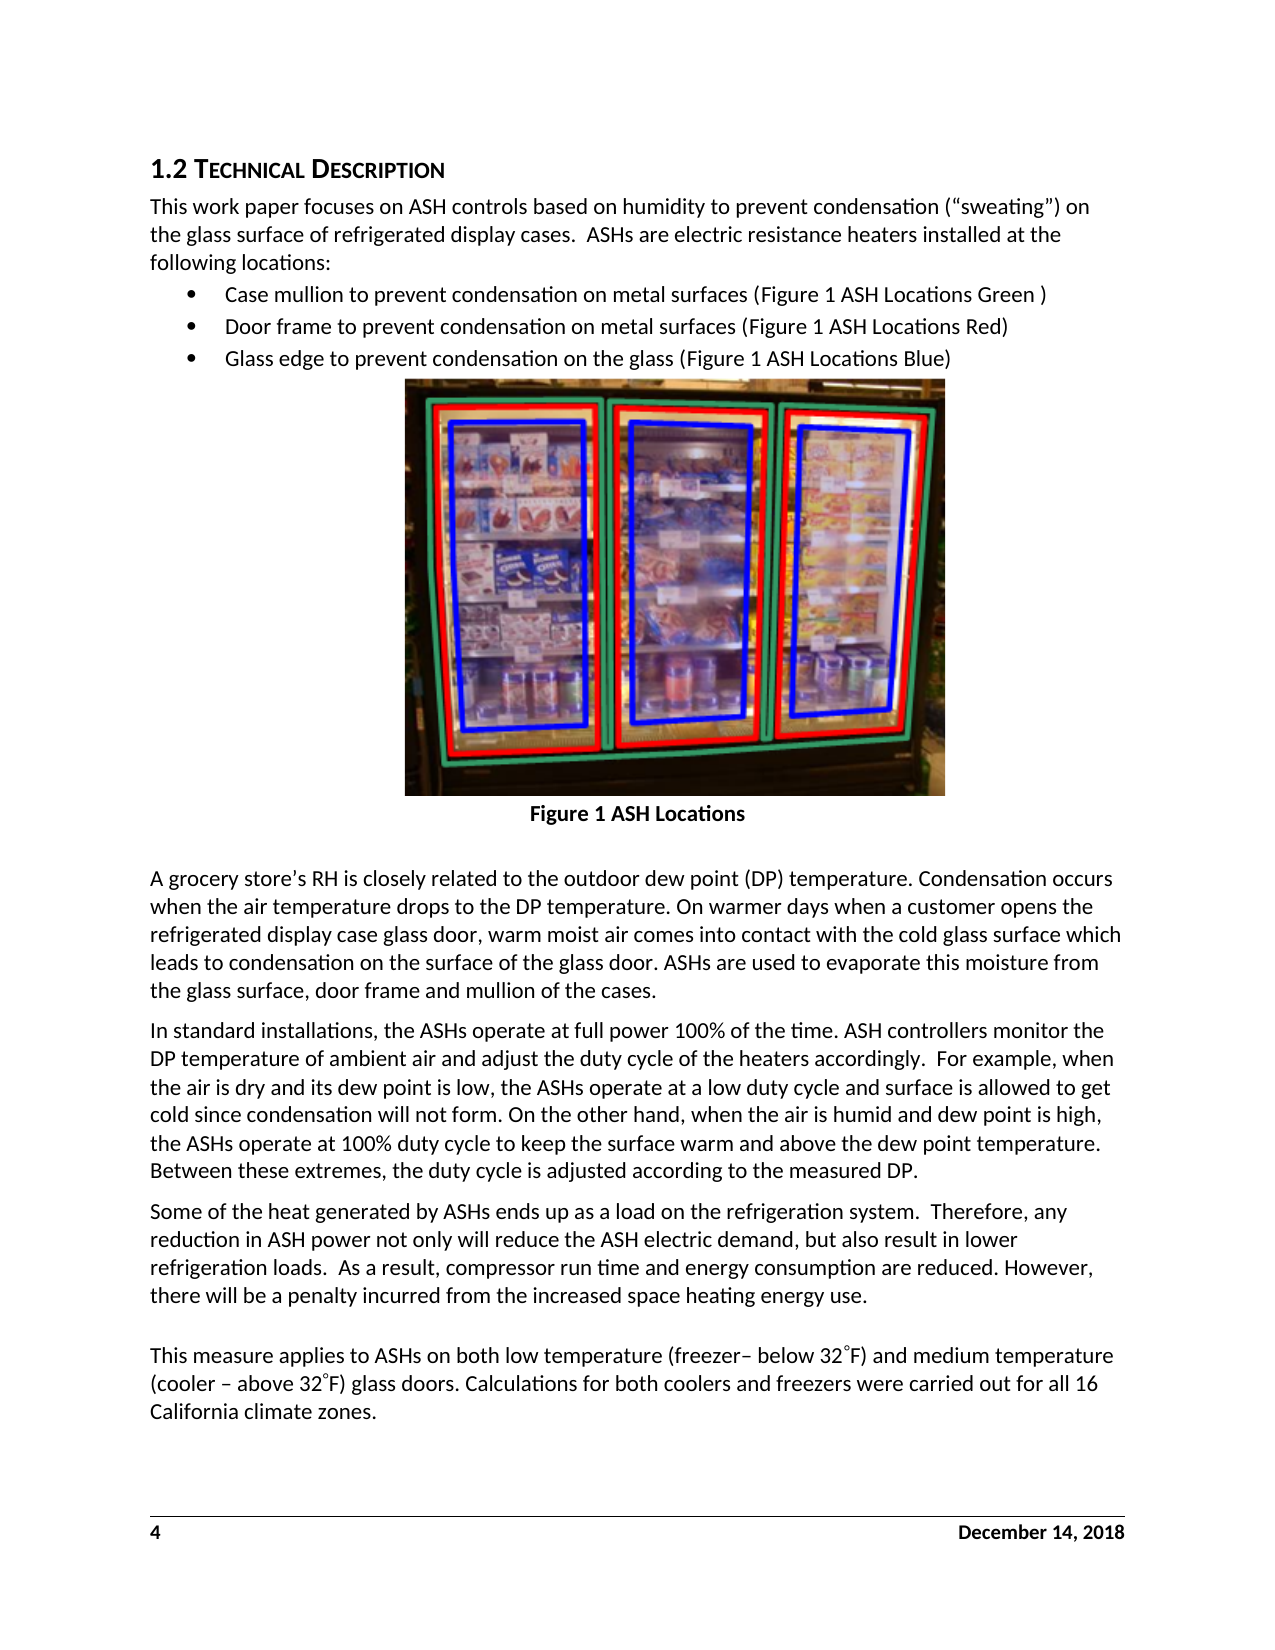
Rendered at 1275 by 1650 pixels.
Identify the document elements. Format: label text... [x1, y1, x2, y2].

list Case mullion to prevent condensation on metal surfaces (Figure 1 ASH Locations Green ) [187, 280, 1125, 308]
picture [404, 376, 946, 796]
text Figure 1 ASH Locations [150, 799, 1125, 828]
list Door frame to prevent condensation on metal surfaces (Figure 1 ASH Locations Red) [187, 312, 1125, 340]
text A grocery store’s RH is closely related to the outdoor dew point (DP) temperature. Condensation occurs when the air temperature drops to the DP temperature. On warmer days when a customer opens the refrigerated display case glass door, warm moist air comes into contact with the cold glass surface which leads to condensation on the surface of the glass door. ASHs are used to evaporate this moisture from the glass surface, door frame and mullion of the cases. [150, 864, 1125, 1004]
subtitle 1.2 Technical Description [150, 150, 1125, 186]
list Glass edge to prevent condensation on the glass (Figure 1 ASH Locations Blue) [187, 344, 1125, 372]
text This work paper focuses on ASH controls based on humidity to prevent condensation (“sweating”) on the glass surface of refrigerated display cases. ASHs are electric resistance heaters installed at the following locations: [150, 192, 1125, 276]
text Some of the heat generated by ASHs ends up as a load on the refrigeration system. Therefore, any reduction in ASH power not only will reduce the ASH electric demand, but also result in lower refrigeration loads. As a result, compressor run time and energy consumption are reduced. However, there will be a penalty incurred from the increased space heating energy use. [150, 1197, 1125, 1309]
text In standard installations, the ASHs operate at full power 100% of the time. ASH controllers monitor the DP temperature of ambient air and adjust the duty cycle of the heaters accordingly. For example, when the air is dry and its dew point is low, the ASHs operate at a low duty cycle and surface is allowed to get cold since condensation will not form. On the other hand, when the air is humid and dew point is high, the ASHs operate at 100% duty cycle to keep the surface warm and above the dew point temperature. Between these extremes, the duty cycle is adjusted according to the measured DP. [150, 1017, 1125, 1185]
text This measure applies to ASHs on both low temperature (freezer– below 32F) and medium temperature (cooler – above 32F) glass doors. Calculations for both coolers and freezers were carried out for all 16 California climate zones. [150, 1341, 1125, 1426]
